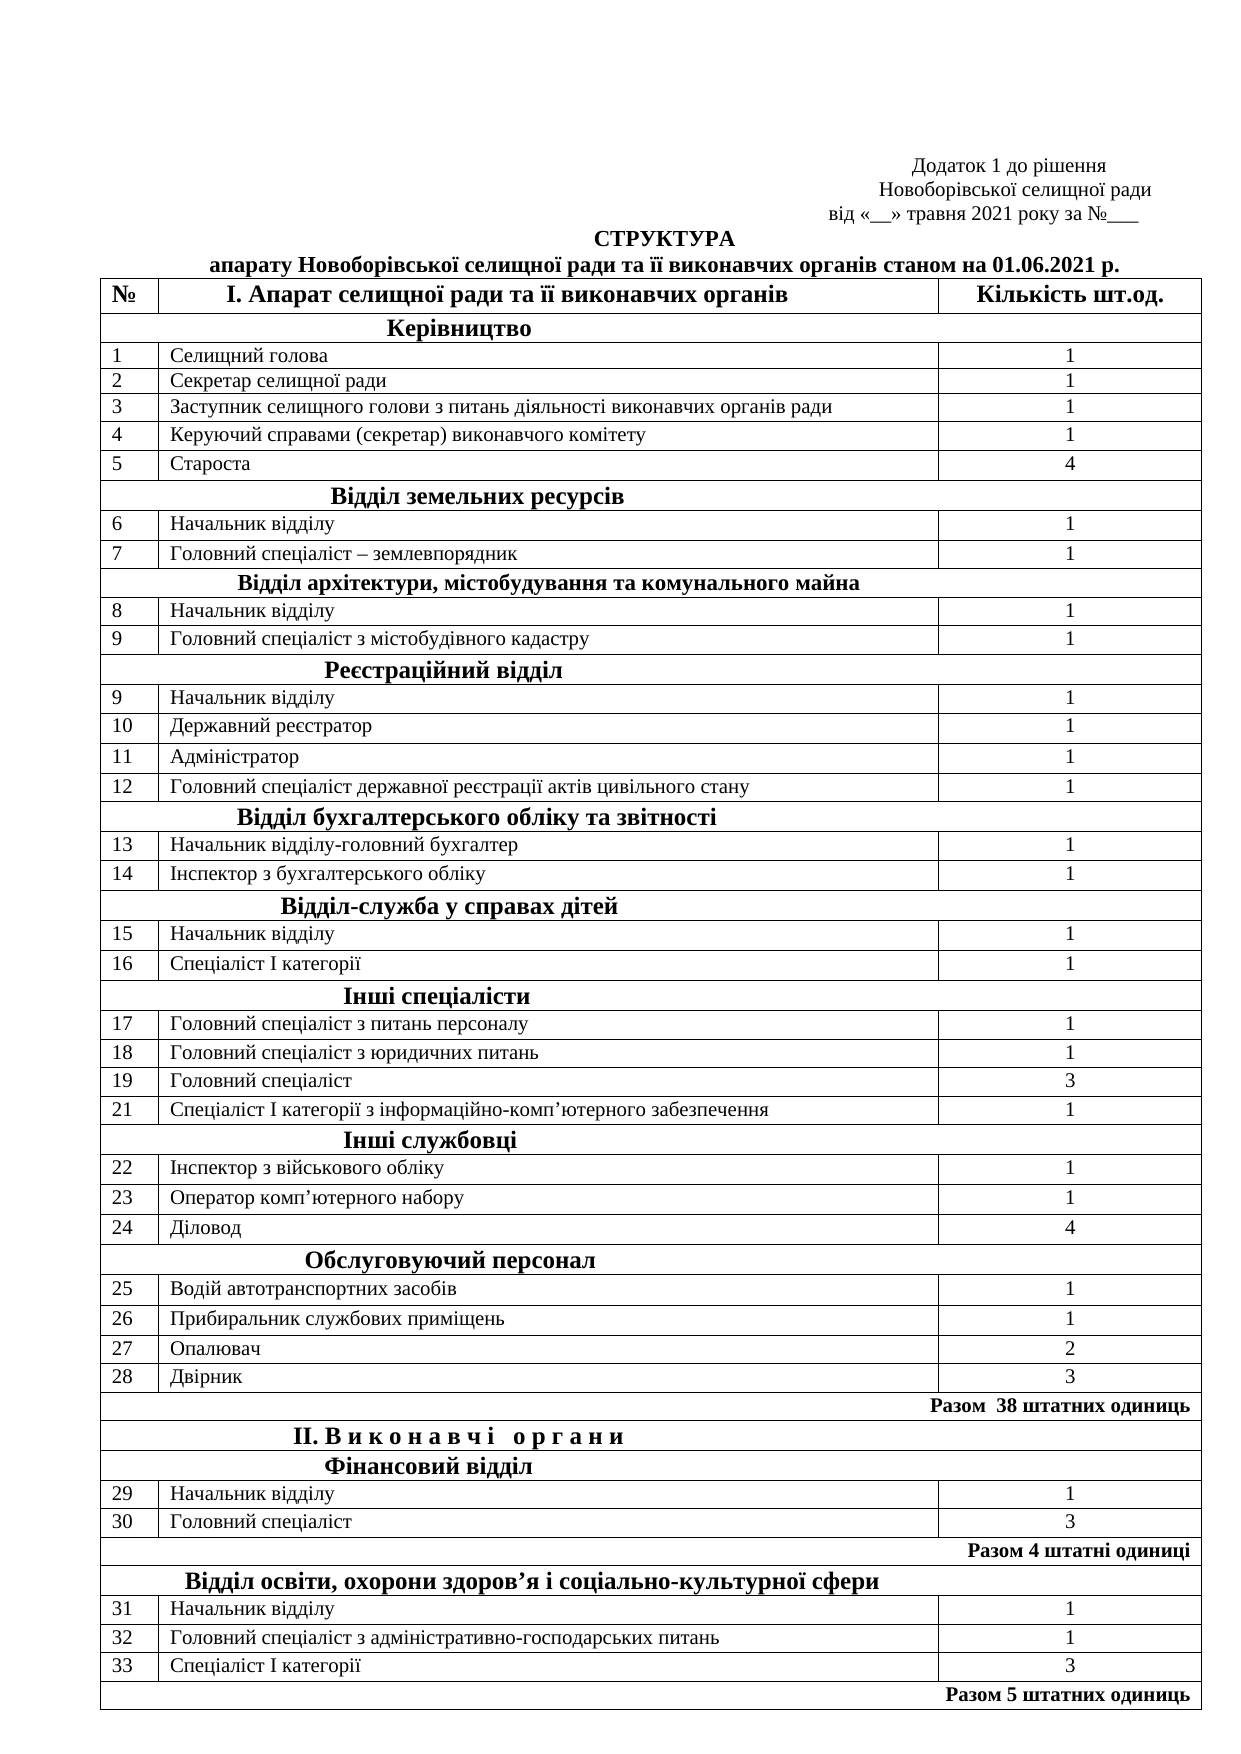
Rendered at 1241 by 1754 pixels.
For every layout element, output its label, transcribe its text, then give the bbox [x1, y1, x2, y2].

table_cell ІІ. В и к о н а в ч і о р г а н и [101, 1421, 1201, 1450]
table_cell 3 [101, 394, 158, 421]
text апарату Новоборівської селищної ради та її виконавчих органів станом на 01.06.2021 р. [177, 251, 1152, 278]
table_cell 1 [101, 343, 158, 367]
text Новоборівської селищної ради [177, 177, 1152, 201]
table_cell 27 [101, 1336, 158, 1363]
table_cell Відділ-служба у справах дітей [101, 891, 1201, 920]
table_cell Інспектор з військового обліку [159, 1155, 938, 1184]
table_cell 19 [101, 1068, 158, 1096]
table_cell 23 [101, 1185, 158, 1214]
table_cell Відділ освіти, охорони здоров’я і соціально-культурної сфери [101, 1566, 1201, 1595]
table_cell 14 [101, 861, 158, 890]
table_cell 25 [101, 1275, 158, 1304]
table_cell 3 [939, 1364, 1201, 1392]
table_cell 2 [939, 1336, 1201, 1363]
table_cell 30 [101, 1509, 158, 1537]
table_cell Спеціаліст І категорії [159, 951, 938, 980]
table_cell Керуючий справами (секретар) виконавчого комітету [159, 422, 938, 449]
table_cell Начальник відділу-головний бухгалтер [159, 832, 938, 860]
table_cell Начальник відділу [159, 598, 938, 625]
table_cell Разом 5 штатних одиниць [101, 1682, 1201, 1709]
table_cell Головний спеціаліст – землевпорядник [159, 541, 938, 568]
table_cell 31 [101, 1596, 158, 1624]
table_cell 1 [939, 1596, 1201, 1624]
table_cell 4 [939, 451, 1201, 480]
table_cell Діловод [159, 1215, 938, 1244]
table_cell Разом 38 штатних одиниць [101, 1393, 1201, 1420]
table_cell Разом 4 штатні одиниці [101, 1538, 1201, 1565]
table_cell 1 [939, 598, 1201, 625]
table_cell 3 [939, 1068, 1201, 1096]
text Додаток 1 до рішення [177, 153, 1152, 177]
table_cell 1 [939, 1481, 1201, 1508]
table_cell 10 [101, 714, 158, 742]
table_cell 29 [101, 1481, 158, 1508]
table_cell 1 [939, 541, 1201, 568]
table_cell 1 [939, 832, 1201, 860]
table_cell Начальник відділу [159, 1481, 938, 1508]
table_cell 1 [939, 511, 1201, 539]
table_cell 18 [101, 1040, 158, 1067]
table_cell Фінансовий відділ [101, 1451, 1201, 1480]
table_cell Спеціаліст І категорії з інформаційно-комп’ютерного забезпечення [159, 1097, 938, 1124]
table_cell 3 [939, 1653, 1201, 1681]
table_cell 1 [939, 1155, 1201, 1184]
table_cell 8 [101, 598, 158, 625]
table_cell Головний спеціаліст з адміністративно-господарських питань [159, 1625, 938, 1652]
table_header І. Апарат селищної ради та її виконавчих органів [159, 279, 938, 312]
table_cell Відділ бухгалтерського обліку та звітності [101, 802, 1201, 831]
table_cell 1 [939, 1625, 1201, 1652]
table_cell Начальник відділу [159, 921, 938, 950]
table_cell 33 [101, 1653, 158, 1681]
text від «__» травня 2021 року за №___ [177, 201, 1152, 225]
table_cell Головний спеціаліст з юридичних питань [159, 1040, 938, 1067]
table_cell 1 [939, 861, 1201, 890]
table_cell 7 [101, 541, 158, 568]
table_cell 24 [101, 1215, 158, 1244]
table_cell Інспектор з бухгалтерського обліку [159, 861, 938, 890]
table_cell 1 [939, 1306, 1201, 1334]
table_cell 1 [939, 1011, 1201, 1038]
table_cell Селищний голова [159, 343, 938, 367]
table_cell 16 [101, 951, 158, 980]
table_header Кількість шт.од. [939, 279, 1201, 312]
text СТРУКТУРА [177, 225, 1152, 251]
table_cell 1 [939, 626, 1201, 654]
table_cell 1 [939, 1040, 1201, 1067]
table_cell 13 [101, 832, 158, 860]
table_cell 12 [101, 774, 158, 801]
table_cell 1 [939, 343, 1201, 367]
table_cell 1 [939, 714, 1201, 742]
table_header № [101, 279, 158, 312]
table_cell Оператор комп’ютерного набору [159, 1185, 938, 1214]
table_cell Секретар селищної ради [159, 369, 938, 392]
table_cell Керівництво [101, 314, 1201, 342]
table_cell Двірник [159, 1364, 938, 1392]
table_cell 1 [939, 369, 1201, 392]
table_cell Прибиральник службових приміщень [159, 1306, 938, 1334]
table_cell Опалювач [159, 1336, 938, 1363]
table_cell 3 [939, 1509, 1201, 1537]
table_cell Спеціаліст І категорії [159, 1653, 938, 1681]
table_cell Начальник відділу [159, 685, 938, 712]
table_cell 4 [101, 422, 158, 449]
table_cell 22 [101, 1155, 158, 1184]
table_cell Реєстраційний відділ [101, 655, 1201, 684]
table_cell Обслуговуючий персонал [101, 1245, 1201, 1274]
table_cell 1 [939, 744, 1201, 773]
table_cell 9 [101, 626, 158, 654]
table_cell 4 [939, 1215, 1201, 1244]
table_cell 15 [101, 921, 158, 950]
table_cell 17 [101, 1011, 158, 1038]
table_cell 1 [939, 1275, 1201, 1304]
table_cell 1 [939, 685, 1201, 712]
table_cell 1 [939, 1097, 1201, 1124]
table_cell Заступник селищного голови з питань діяльності виконавчих органів ради [159, 394, 938, 421]
table_cell 21 [101, 1097, 158, 1124]
table_cell 1 [939, 422, 1201, 449]
table_cell Відділ земельних ресурсів [101, 481, 1201, 509]
table_cell 1 [939, 394, 1201, 421]
table_cell 11 [101, 744, 158, 773]
table_cell Головний спеціаліст з містобудівного кадастру [159, 626, 938, 654]
table_cell 1 [939, 951, 1201, 980]
table_cell 6 [101, 511, 158, 539]
table_cell Головний спеціаліст [159, 1068, 938, 1096]
table_cell Начальник відділу [159, 511, 938, 539]
table_cell 26 [101, 1306, 158, 1334]
table_cell 1 [939, 921, 1201, 950]
table_cell Адміністратор [159, 744, 938, 773]
table_cell Начальник відділу [159, 1596, 938, 1624]
table_cell 1 [939, 1185, 1201, 1214]
table_cell Староста [159, 451, 938, 480]
table_cell 32 [101, 1625, 158, 1652]
table_cell 1 [939, 774, 1201, 801]
table_cell 5 [101, 451, 158, 480]
table_cell Інші службовці [101, 1125, 1201, 1154]
table_cell 2 [101, 369, 158, 392]
table_cell Інші спеціалісти [101, 981, 1201, 1010]
table_cell 9 [101, 685, 158, 712]
table_cell Водій автотранспортних засобів [159, 1275, 938, 1304]
table_cell 28 [101, 1364, 158, 1392]
table_cell Відділ архітектури, містобудування та комунального майна [101, 569, 1201, 597]
table_cell Головний спеціаліст з питань персоналу [159, 1011, 938, 1038]
table_cell Головний спеціаліст [159, 1509, 938, 1537]
table_cell Державний реєстратор [159, 714, 938, 742]
table_cell Головний спеціаліст державної реєстрації актів цивільного стану [159, 774, 938, 801]
